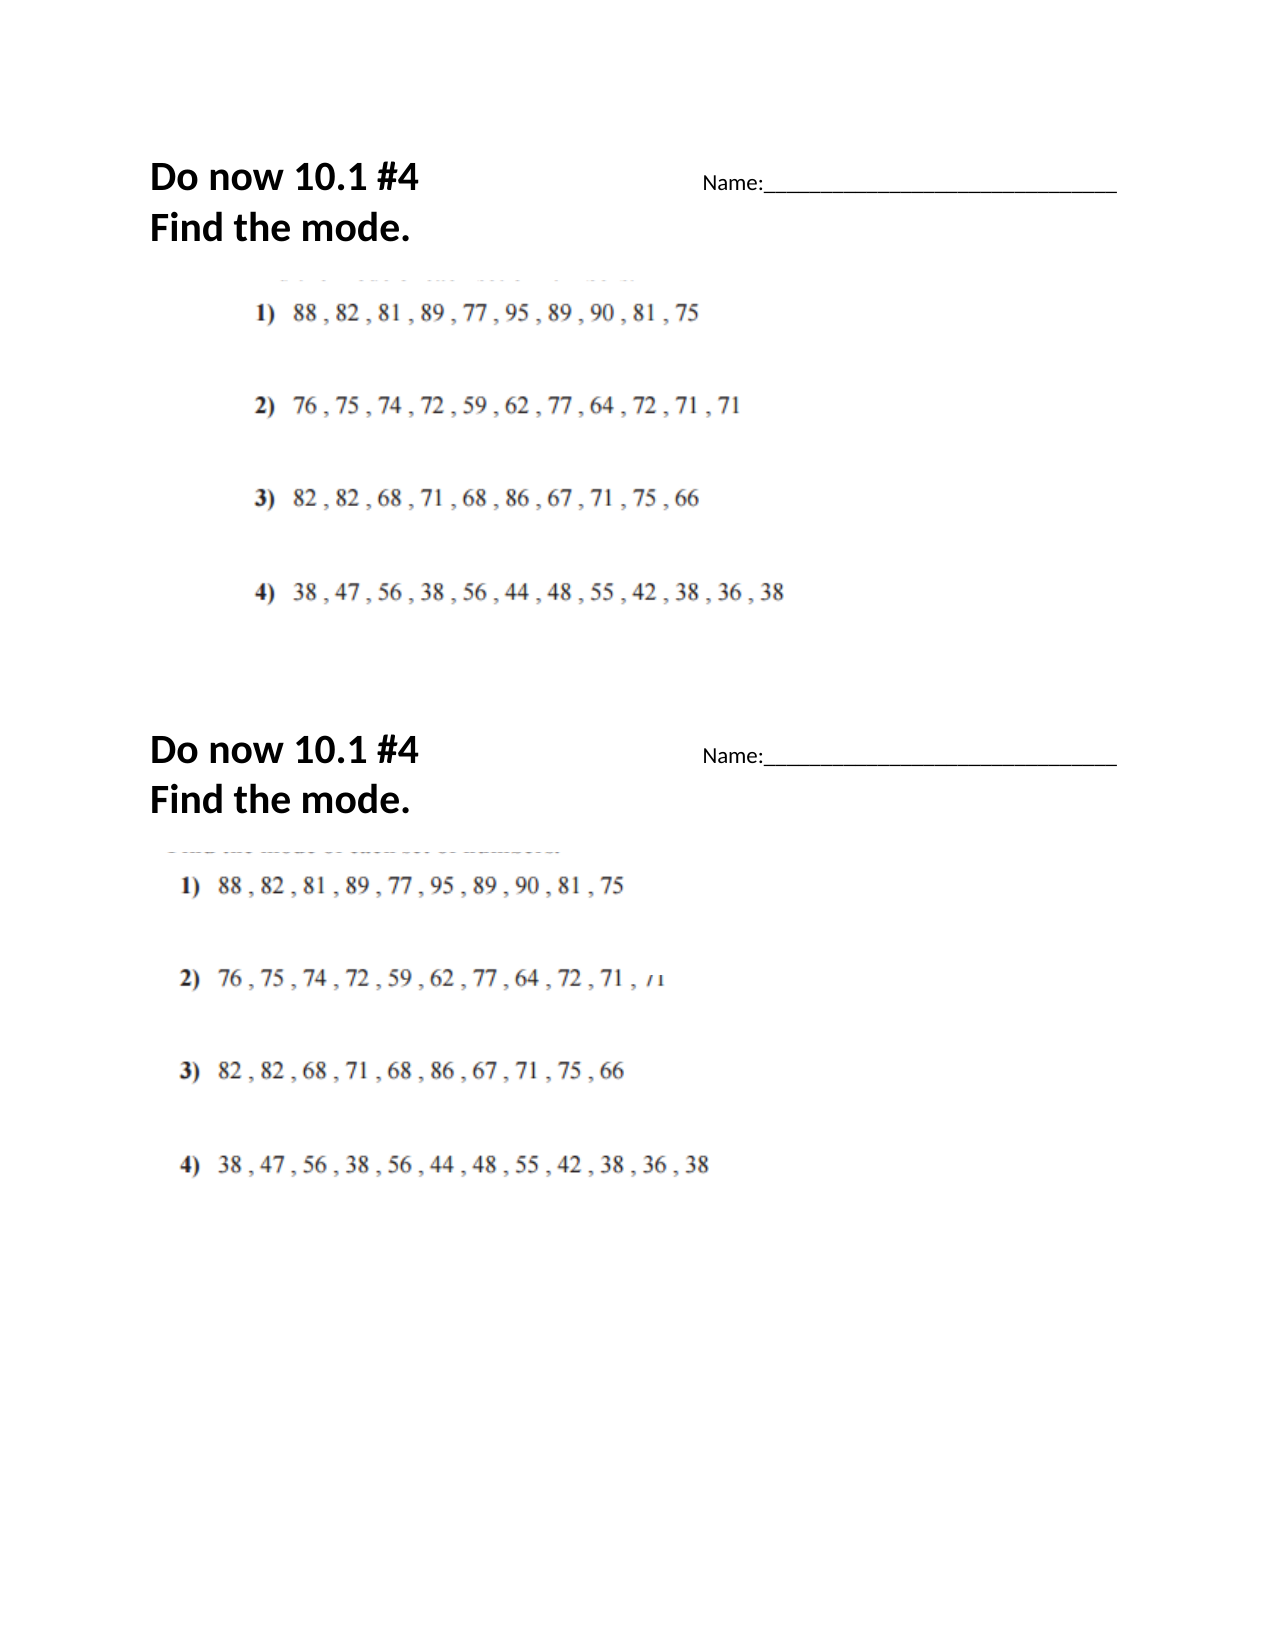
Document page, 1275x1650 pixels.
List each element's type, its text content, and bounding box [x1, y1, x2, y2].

text Do now 10.1 #4 Name:_______________________________ [150, 150, 1125, 201]
text Do now 10.1 #4 Name:_______________________________ [150, 723, 1125, 773]
text Find the mode. [150, 201, 1125, 252]
picture [225, 280, 869, 631]
text Find the mode. [150, 773, 1125, 824]
picture [150, 852, 794, 1203]
